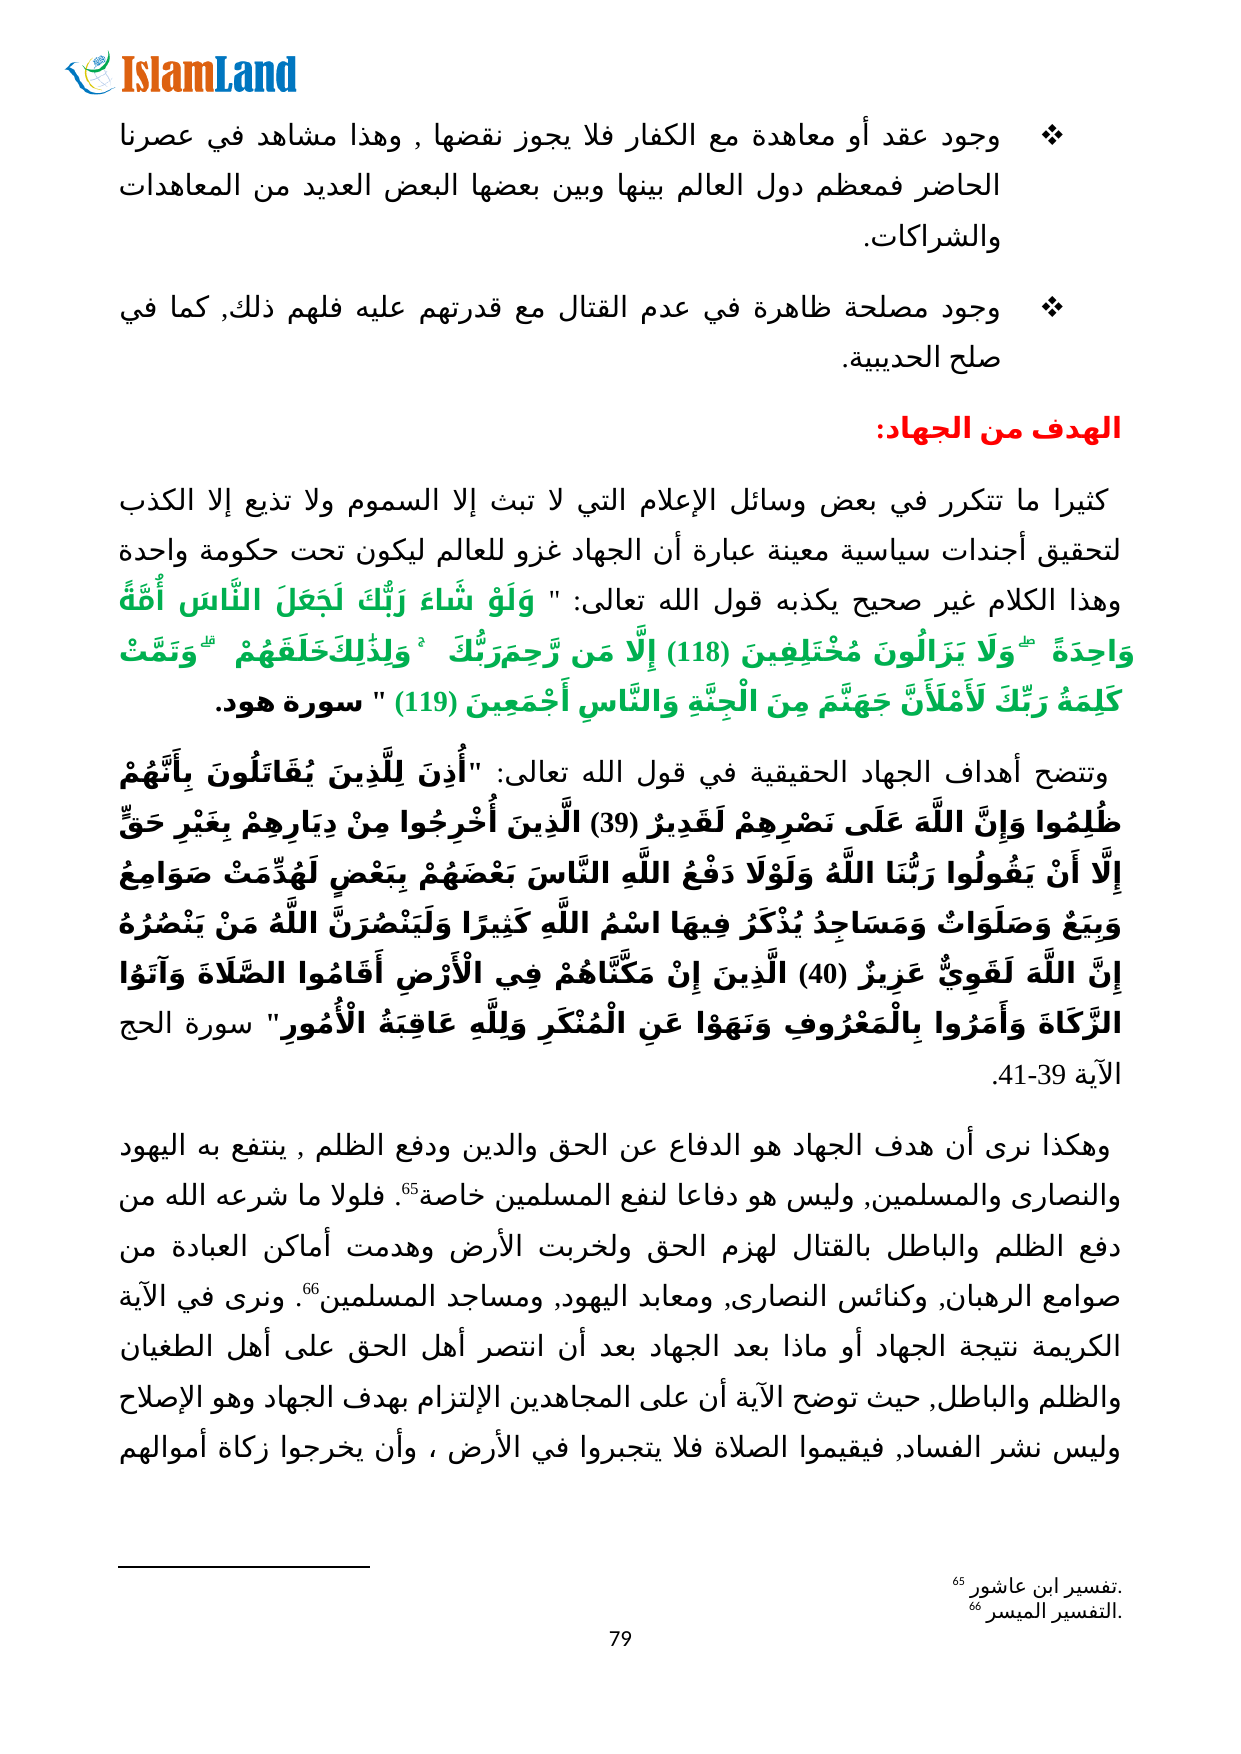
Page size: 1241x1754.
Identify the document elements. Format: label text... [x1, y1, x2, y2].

list وجود مصلحة ظاهرة في عدم القتال مع قدرتهم عليه فلهم ذلك, كما في صلح الحديبية. [118, 290, 1039, 374]
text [118, 1128, 1122, 1463]
text الهدف من الجهاد: [118, 412, 1122, 445]
text كثيرا ما تتكرر في بعض وسائل الإعلام التي لا تبث إلا السموم ولا تذيع إلا الكذب لتحقيق أجندات سياسية معينة عبارة أن الجهاد غزو للعالم ليكون تحت حكومة واحدة وهذا الكلام غير صحيح يكذبه قول الله تعالى: " وَلَوْ شَاءَ رَبُّكَ لَجَعَلَ النَّاسَ أُمَّةً وَاحِدَةً ۖ وَلَا يَزَالُونَ مُخْتَلِفِينَ (118) إِلَّا مَن رَّحِمَ رَبُّكَ ۚ وَلِذَٰلِكَ خَلَقَهُمْ ۗ وَتَمَّتْ كَلِمَةُ رَبِّكَ لَأَمْلَأَنَّ جَهَنَّمَ مِنَ الْجِنَّةِ وَالنَّاسِ أَجْمَعِينَ (119) " سورة هود. [118, 483, 1122, 717]
list وجود عقد أو معاهدة مع الكفار فلا يجوز نقضها , وهذا مشاهد في عصرنا الحاضر فمعظم دول العالم بينها وبين بعضها البعض العديد من المعاهدات والشراكات. [118, 118, 1039, 252]
text وتتضح أهداف الجهاد الحقيقية في قول الله تعالى: "أُذِنَ لِلَّذِينَ يُقَاتَلُونَ بِأَنَّهُمْ ظُلِمُوا وَإِنَّ اللَّهَ عَلَى نَصْرِهِمْ لَقَدِيرٌ (39) الَّذِينَ أُخْرِجُوا مِنْ دِيَارِهِمْ بِغَيْرِ حَقٍّ إِلَّا أَنْ يَقُولُوا رَبُّنَا اللَّهُ وَلَوْلَا دَفْعُ اللَّهِ النَّاسَ بَعْضَهُمْ بِبَعْضٍ لَهُدِّمَتْ صَوَامِعُ وَبِيَعٌ وَصَلَوَاتٌ وَمَسَاجِدُ يُذْكَرُ فِيهَا اسْمُ اللَّهِ كَثِيرًا وَلَيَنْصُرَنَّ اللَّهُ مَنْ يَنْصُرُهُ إِنَّ اللَّهَ لَقَوِيٌّ عَزِيزٌ (40) الَّذِينَ إِنْ مَكَّنَّاهُمْ فِي الْأَرْضِ أَقَامُوا الصَّلَاةَ وَآتَوُا الزَّكَاةَ وَأَمَرُوا بِالْمَعْرُوفِ وَنَهَوْا عَنِ الْمُنْكَرِ وَلِلَّهِ عَاقِبَةُ الْأُمُورِ" سورة الحج الآية 39-41. [118, 755, 1122, 1091]
picture [59, 44, 301, 101]
